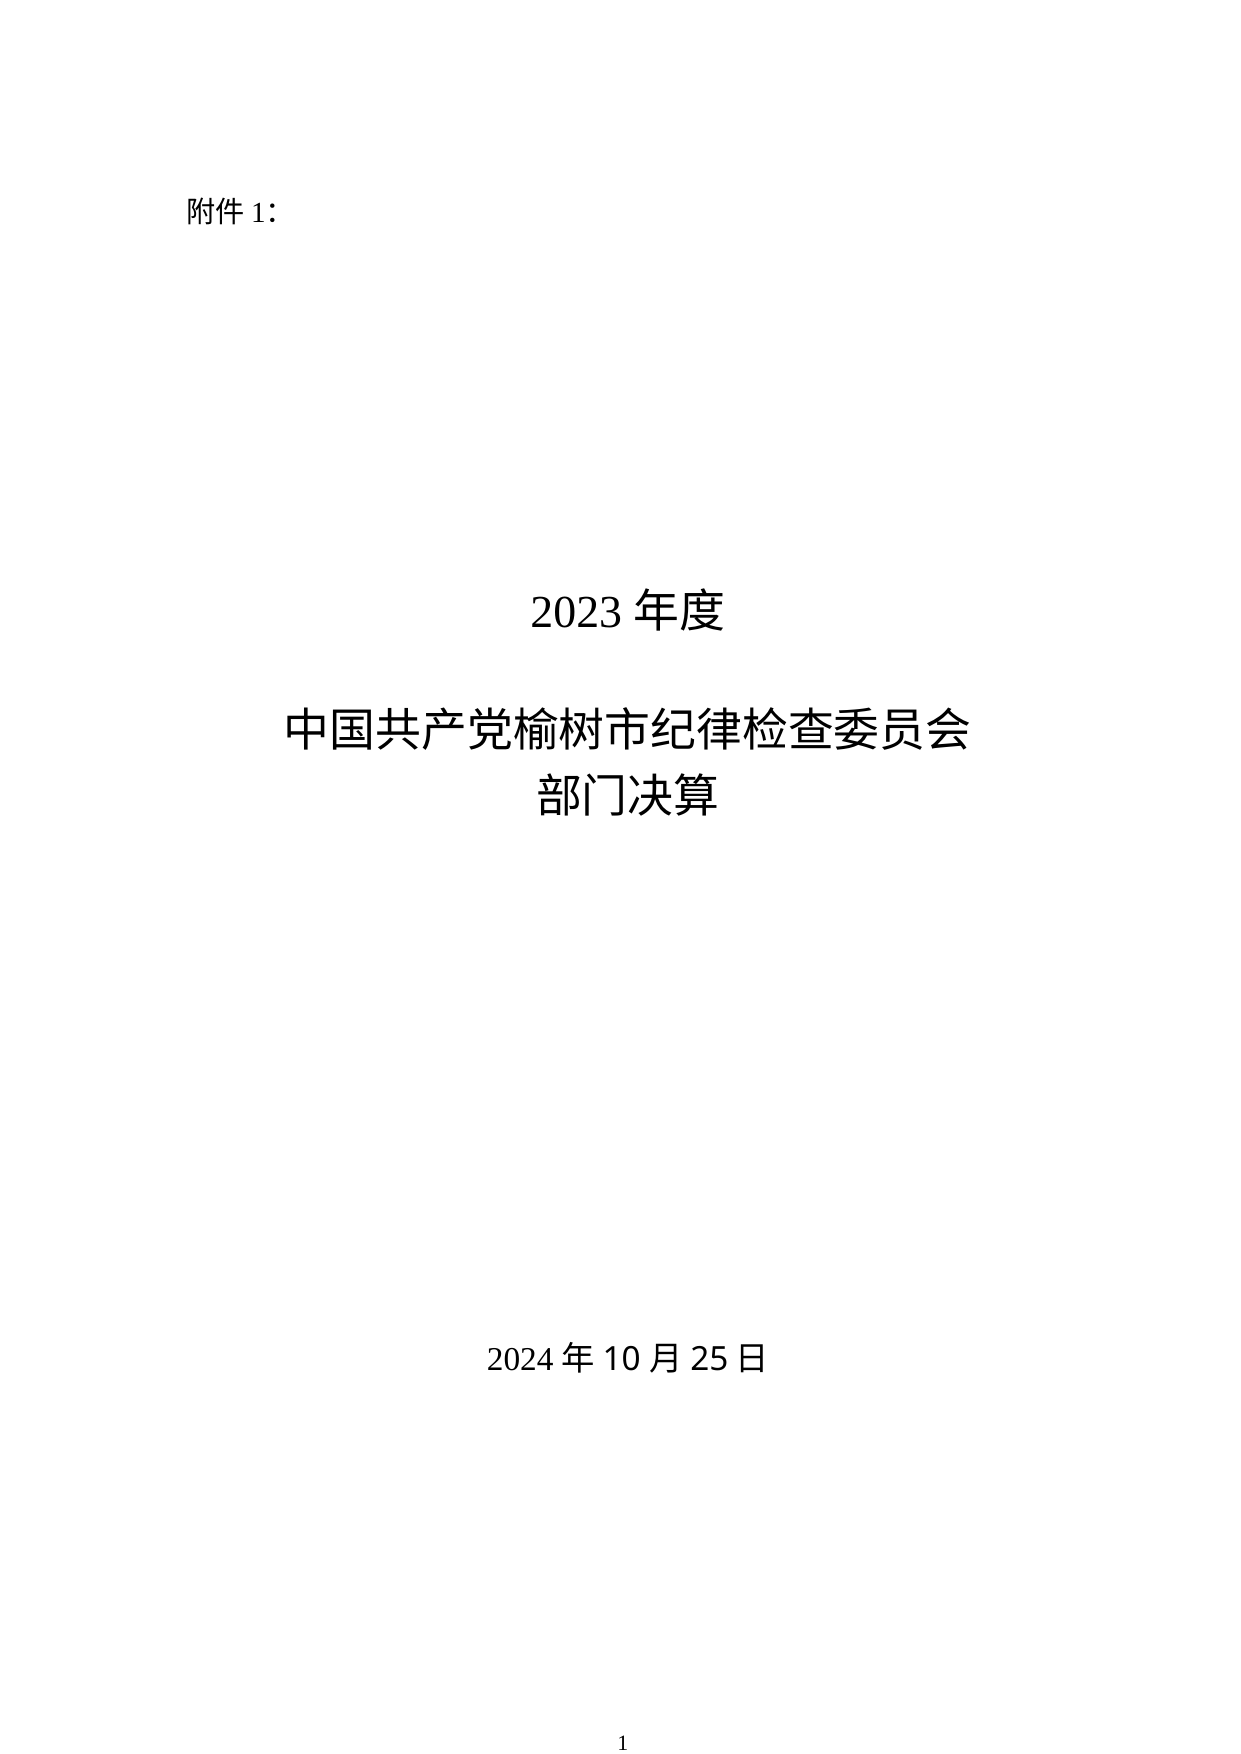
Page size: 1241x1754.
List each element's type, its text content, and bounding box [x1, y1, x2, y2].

text 部门决算 [186, 759, 1069, 826]
text 2023 年度 [186, 574, 1069, 641]
text 2024 年 10 月 25日 [186, 1332, 1069, 1380]
text 中国共产党榆树市纪律检查委员会 [186, 693, 1069, 759]
text 附件 1： [186, 188, 1069, 231]
